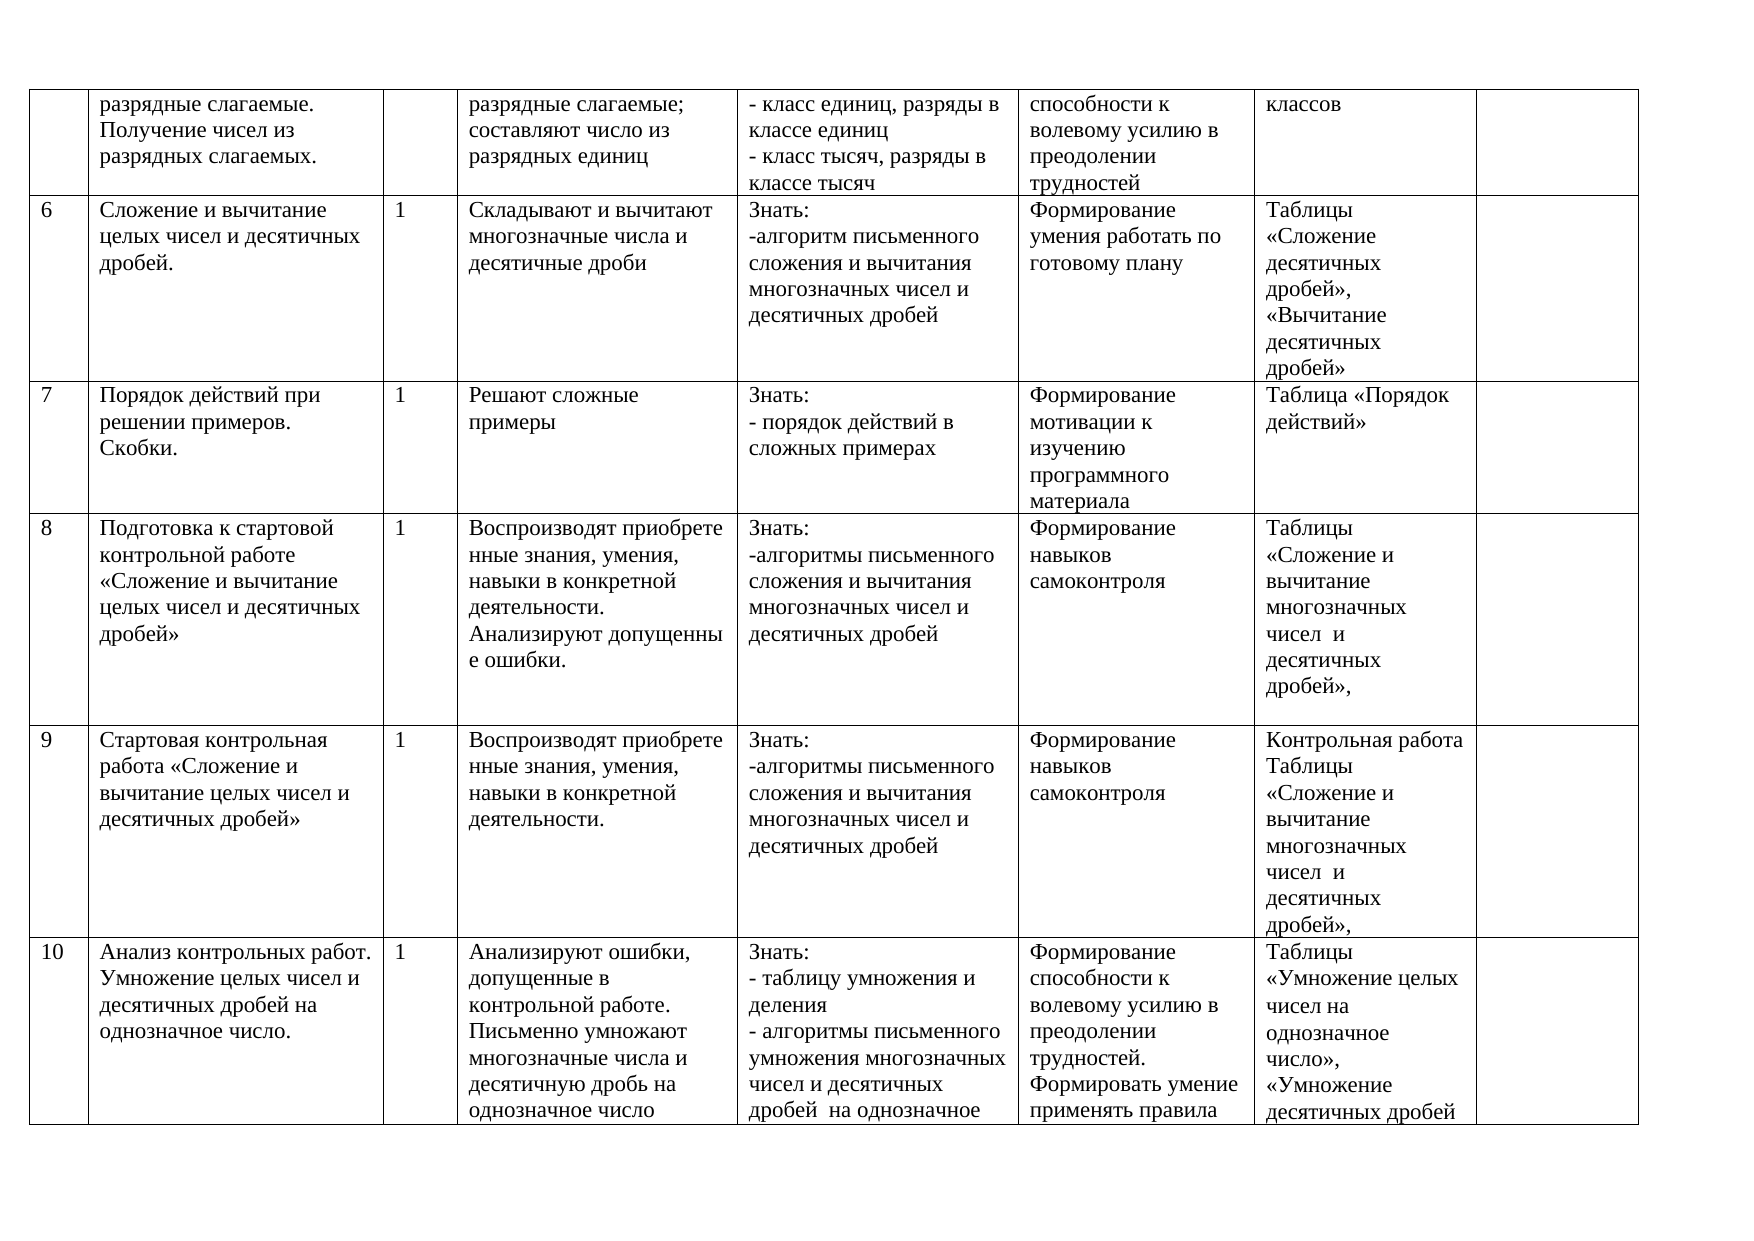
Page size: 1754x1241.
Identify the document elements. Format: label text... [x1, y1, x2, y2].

table_cell [1477, 514, 1638, 725]
table_cell Знать: -алгоритмы письменного сложения и вычитания многозначных чисел и десятичных дробей [738, 726, 1018, 937]
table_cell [89, 938, 383, 1124]
table_cell Формирование мотивации к изучению программного материала [1019, 382, 1254, 513]
table_cell 6 [30, 196, 88, 381]
table_cell Стартовая контрольная работа «Сложение и вычитание целых чисел и десятичных дробей» [89, 726, 383, 937]
table_cell Таблицы «Сложение и вычитание многозначных чисел и десятичных дробей», [1255, 514, 1476, 725]
table_cell Складывают и вычитают многозначные числа и десятичные дроби [458, 196, 737, 381]
table_cell 1 [384, 726, 457, 937]
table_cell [89, 90, 383, 195]
table_cell 10 [30, 938, 88, 1124]
table_cell Порядок действий при решении примеров. Скобки. [89, 382, 383, 513]
table_cell [1477, 382, 1638, 513]
table_cell 1 [384, 196, 457, 381]
table_cell 1 [384, 514, 457, 725]
table_cell Решают сложные примеры [458, 382, 737, 513]
table_cell Формирование навыков самоконтроля [1019, 726, 1254, 937]
table_cell 1 [384, 90, 457, 195]
table_cell Сложение и вычитание целых чисел и десятичных дробей. [89, 196, 383, 381]
table_cell Таблицы «Сложение десятичных дробей», «Вычитание десятичных дробей» [1255, 196, 1476, 381]
table_cell [1477, 90, 1638, 195]
table_cell 5 [30, 90, 88, 195]
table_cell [738, 90, 1018, 195]
table_cell Формирование навыков самоконтроля [1019, 514, 1254, 725]
table_cell Контрольная работа Таблицы «Сложение и вычитание многозначных чисел и десятичных дробей», [1255, 726, 1476, 937]
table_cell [1255, 938, 1476, 1124]
table_cell Таблица «Порядок действий» [1255, 382, 1476, 513]
table_cell Воспроизводят приобретенные знания, умения, навыки в конкретной деятельности. Анализируют допущенные ошибки. [458, 514, 737, 725]
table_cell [1255, 90, 1476, 195]
table_cell Знать: -алгоритм письменного сложения и вычитания многозначных чисел и десятичных дробей [738, 196, 1018, 381]
table_cell 1 [384, 382, 457, 513]
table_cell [1019, 90, 1254, 195]
table_cell [1477, 938, 1638, 1124]
table_cell Знать: - порядок действий в сложных примерах [738, 382, 1018, 513]
table_cell Формирование умения работать по готовому плану [1019, 196, 1254, 381]
table_cell 1 [384, 938, 457, 1124]
table_cell 8 [30, 514, 88, 725]
table_cell Воспроизводят приобретенные знания, умения, навыки в конкретной деятельности. [458, 726, 737, 937]
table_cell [458, 938, 737, 1124]
table_cell 9 [30, 726, 88, 937]
table_cell [1477, 196, 1638, 381]
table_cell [1019, 938, 1254, 1124]
table_cell Подготовка к стартовой контрольной работе «Сложение и вычитание целых чисел и десятичных дробей» [89, 514, 383, 725]
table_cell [738, 938, 1018, 1124]
table_cell [1477, 726, 1638, 937]
table_cell 7 [30, 382, 88, 513]
table_cell Знать: -алгоритмы письменного сложения и вычитания многозначных чисел и десятичных дробей [738, 514, 1018, 725]
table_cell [458, 90, 737, 195]
